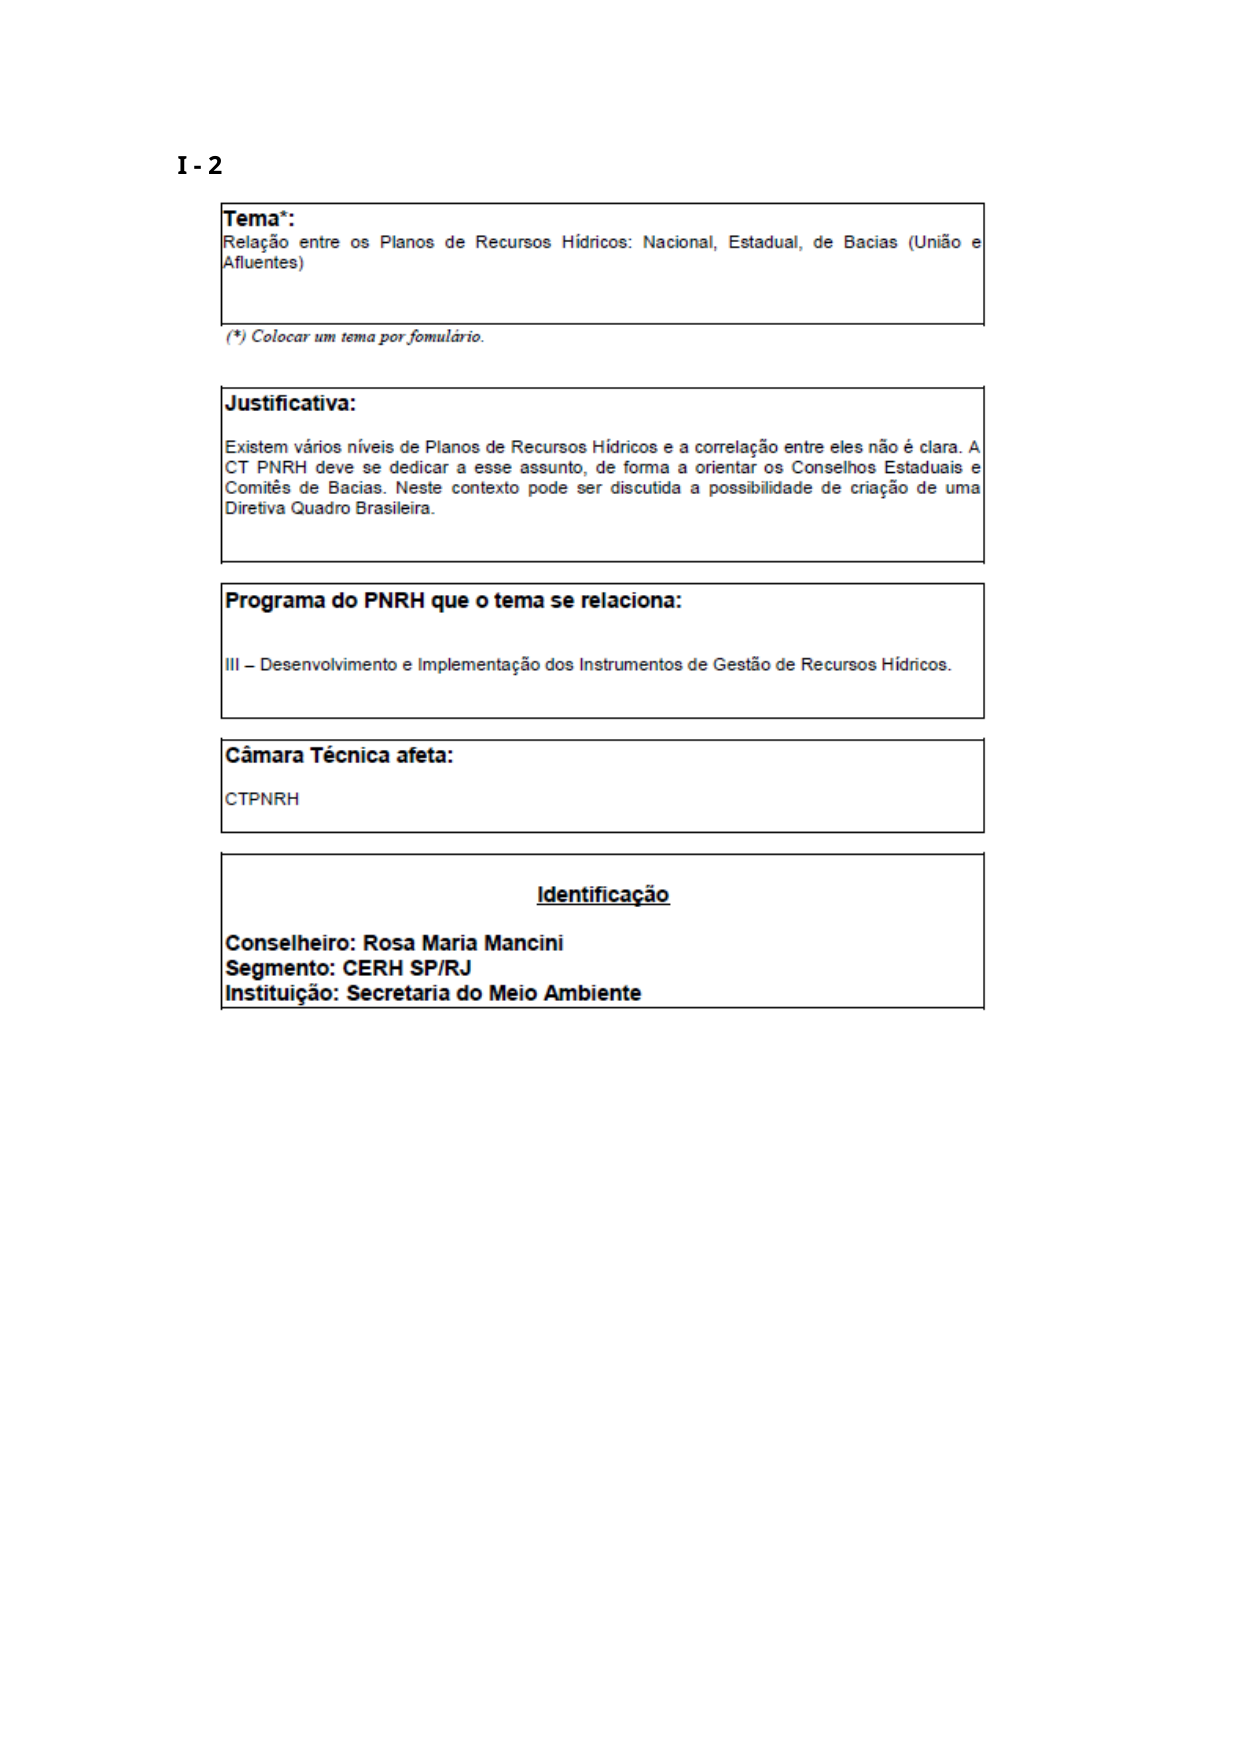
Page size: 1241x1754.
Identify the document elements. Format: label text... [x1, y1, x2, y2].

text I - 2 [177, 148, 1063, 182]
